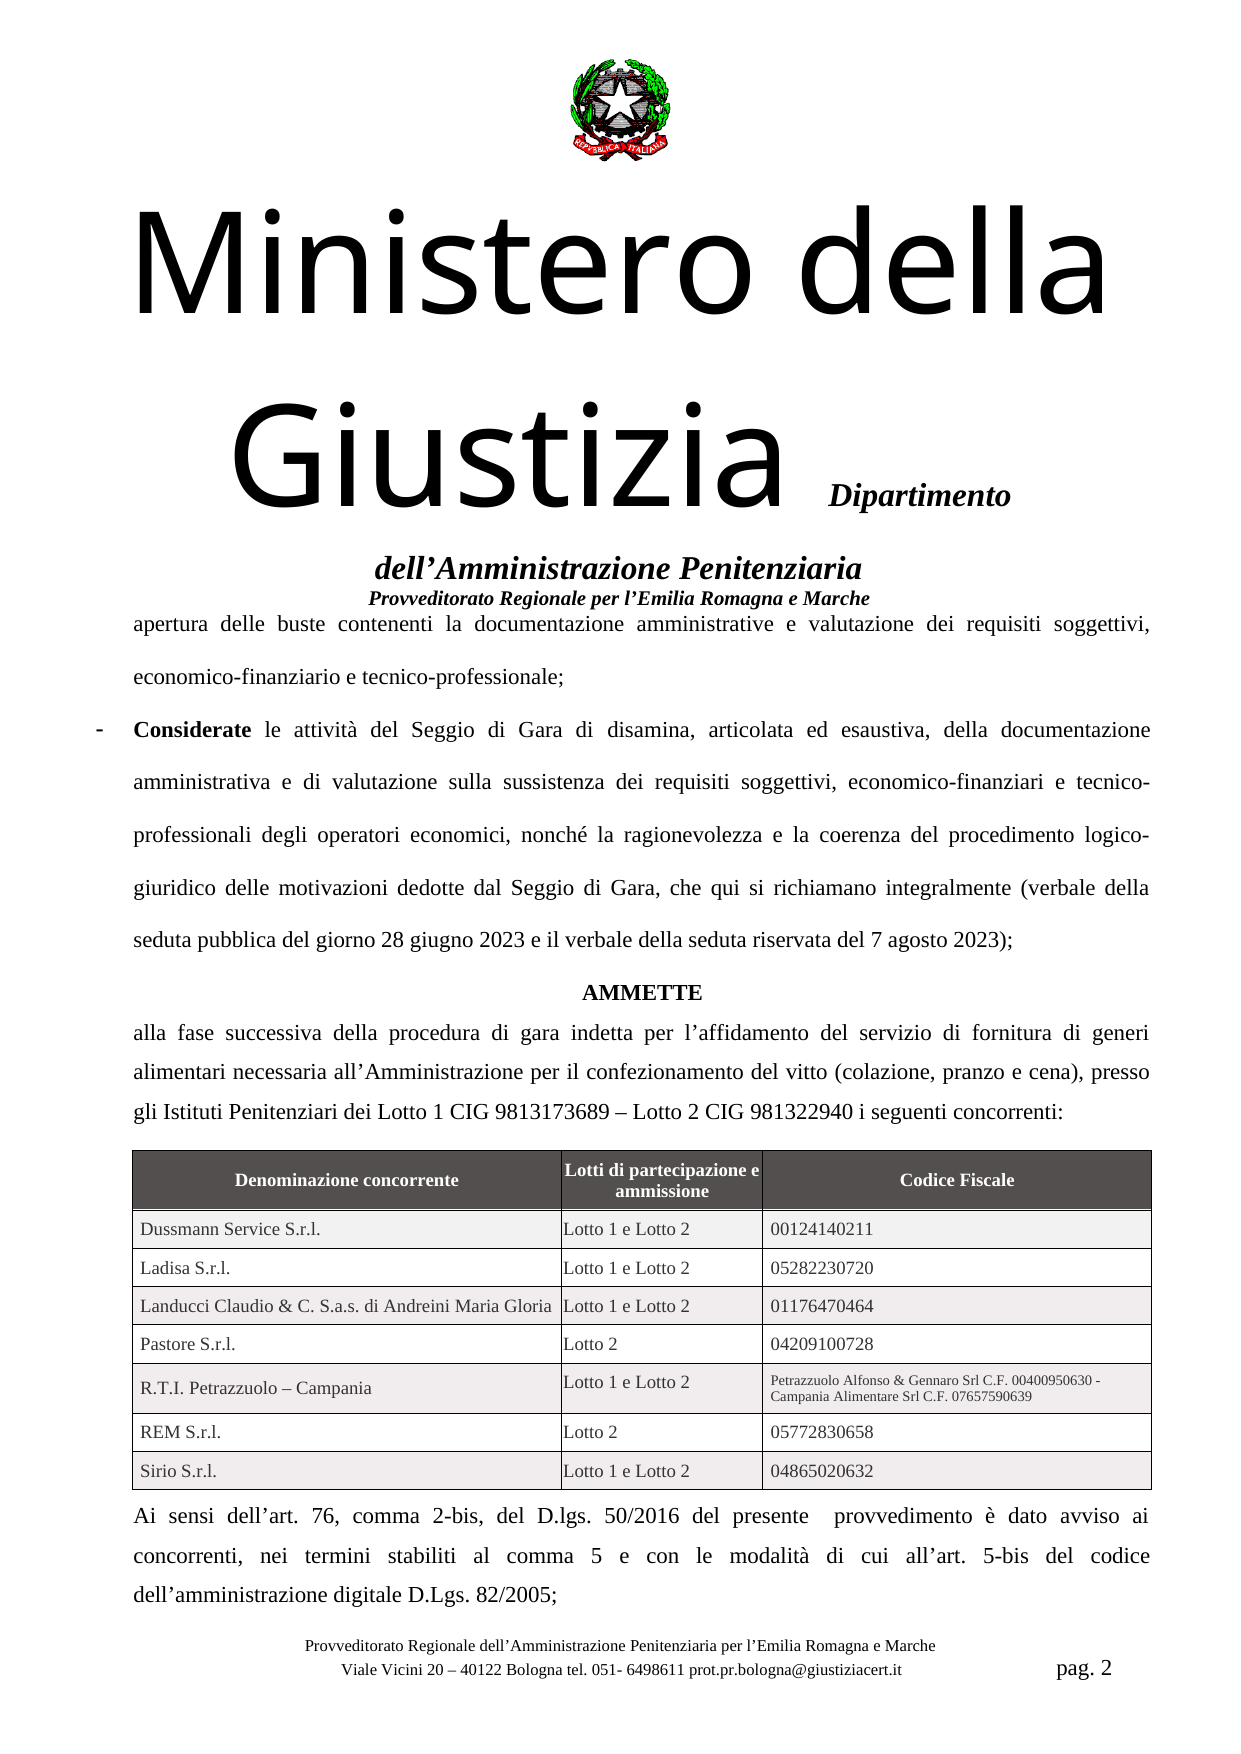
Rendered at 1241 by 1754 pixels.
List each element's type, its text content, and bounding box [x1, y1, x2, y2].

table_cell Lotto 2 [562, 1325, 762, 1362]
table_cell 04865020632 [763, 1452, 1151, 1489]
list Visti il verbale della seduta pubblica del giorno 28 giugno 2023 e il verbale della seduta riservata del giorno 7 agosto 2023, relativi alle operazioni di verifica della ricezione delle offerte tempestivamente presentate, di apertura delle buste contenenti la documentazione amministrative e valutazione dei requisiti soggettivi, economico-finanziario e tecnico-professionale; [96, 610, 1152, 689]
table_cell REM S.r.l. [133, 1414, 561, 1451]
table_cell 05772830658 [763, 1414, 1151, 1451]
table_cell 04209100728 [763, 1325, 1151, 1362]
table_cell Lotto 1 e Lotto 2 [562, 1364, 762, 1413]
table_cell Pastore S.r.l. [133, 1325, 561, 1362]
table_cell Sirio S.r.l. [133, 1452, 561, 1489]
table_cell Dussmann Service S.r.l. [133, 1211, 561, 1248]
table_cell 05282230720 [763, 1249, 1151, 1286]
table_cell R.T.I. Petrazzuolo – Campania [133, 1364, 561, 1413]
table_cell Landucci Claudio & C. S.a.s. di Andreini Maria Gloria [133, 1287, 561, 1324]
table_cell Lotto 1 e Lotto 2 [562, 1211, 762, 1248]
table_header Denominazione concorrente [133, 1151, 561, 1209]
list AMMETTE [133, 979, 1152, 1006]
list Ai sensi dell’art. 76, comma 2-bis, del D.lgs. 50/2016 del presente provvedimento è dato avviso ai concorrenti, nei termini stabiliti al comma 5 e con le modalità di cui all’art. 5-bis del codice dell’amministrazione digitale D.Lgs. 82/2005; [133, 1503, 1152, 1608]
list alla fase successiva della procedura di gara indetta per l’affidamento del servizio di fornitura di generi alimentari necessaria all’Amministrazione per il confezionamento del vitto (colazione, pranzo e cena), presso gli Istituti Penitenziari dei Lotto 1 CIG 9813173689 – Lotto 2 CIG 981322940 i seguenti concorrenti: [133, 1019, 1152, 1124]
table_cell Lotto 1 e Lotto 2 [562, 1287, 762, 1324]
table_cell Lotto 1 e Lotto 2 [562, 1249, 762, 1286]
list Considerate le attività del Seggio di Gara di disamina, articolata ed esaustiva, della documentazione amministrativa e di valutazione sulla sussistenza dei requisiti soggettivi, economico-finanziari e tecnico-professionali degli operatori economici, nonché la ragionevolezza e la coerenza del procedimento logico-giuridico delle motivazioni dedotte dal Seggio di Gara, che qui si richiamano integralmente (verbale della seduta pubblica del giorno 28 giugno 2023 e il verbale della seduta riservata del 7 agosto 2023); [96, 716, 1152, 953]
table_cell Lotto 2 [562, 1414, 762, 1451]
table_cell 01176470464 [763, 1287, 1151, 1324]
picture [569, 59, 672, 162]
table_header Codice Fiscale [763, 1151, 1151, 1209]
table_cell Lotto 1 e Lotto 2 [562, 1452, 762, 1489]
table_cell 00124140211 [763, 1211, 1151, 1248]
table_header Lotti di partecipazione e ammissione [562, 1151, 762, 1209]
table_cell Ladisa S.r.l. [133, 1249, 561, 1286]
table_cell Petrazzuolo Alfonso & Gennaro Srl C.F. 00400950630 - Campania Alimentare Srl C.F. 07657590639 [763, 1364, 1151, 1413]
